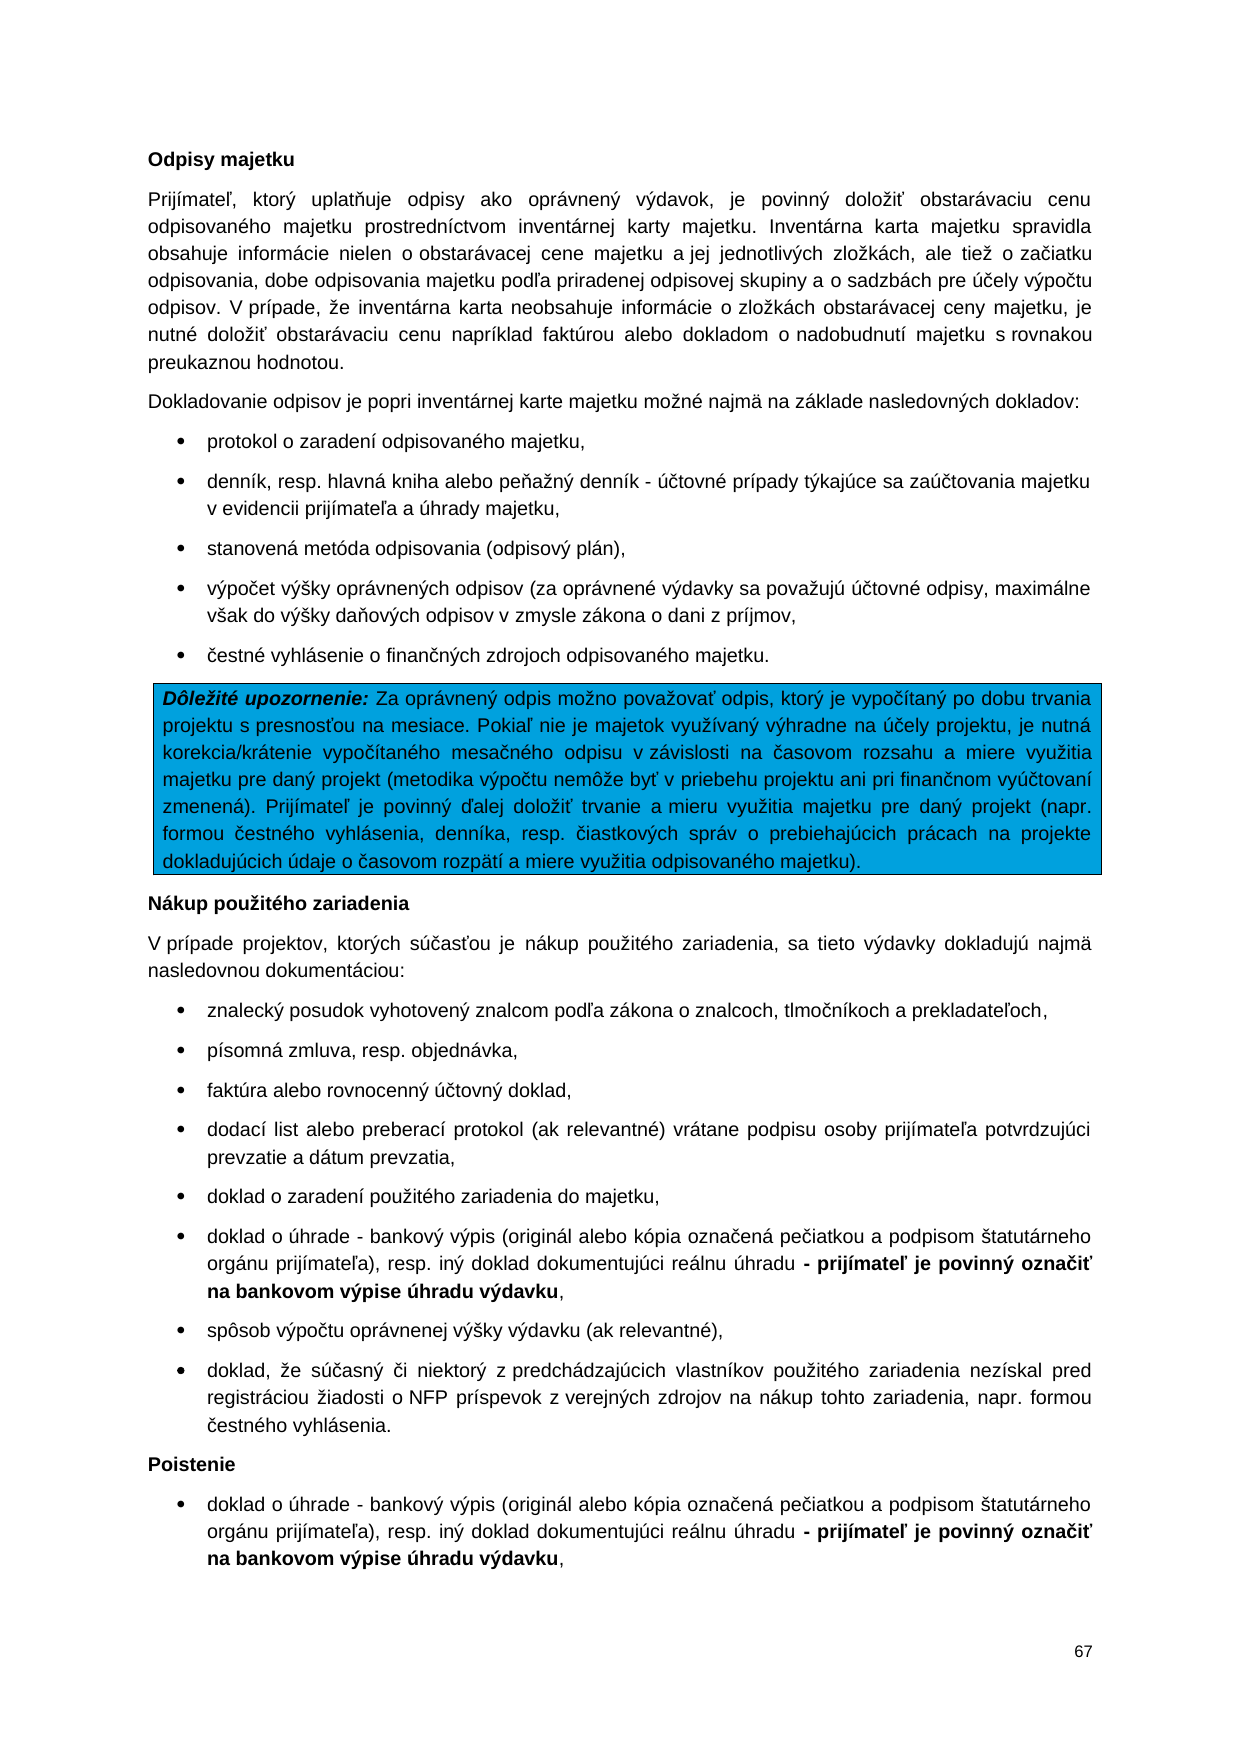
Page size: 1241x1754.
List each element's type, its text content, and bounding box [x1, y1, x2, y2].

text V prípade projektov, ktorých súčasťou je nákup použitého zariadenia, sa tieto výdavky dokladujú najmä nasledovnou dokumentáciou: [148, 932, 1092, 982]
list dodací list alebo preberací protokol (ak relevantné) vrátane podpisu osoby prijímateľa potvrdzujúci prevzatie a dátum prevzatia, [177, 1118, 1092, 1168]
list doklad o úhrade - bankový výpis (originál alebo kópia označená pečiatkou a podpisom štatutárneho orgánu prijímateľa), resp. iný doklad dokumentujúci reálnu úhradu - prijímateľ je povinný označiť na bankovom výpise úhradu výdavku, [177, 1225, 1092, 1302]
list spôsob výpočtu oprávnenej výšky výdavku (ak relevantné), [177, 1319, 1092, 1342]
text Poistenie [148, 1453, 1092, 1476]
list protokol o zaradení odpisovaného majetku, [177, 430, 1092, 453]
text Dôležité upozornenie: Za oprávnený odpis možno považovať odpis, ktorý je vypočítaný po dobu trvania projektu s presnosťou na mesiace. Pokiaľ nie je majetok využívaný výhradne na účely projektu, je nutná korekcia/krátenie vypočítaného mesačného odpisu v závislosti na časovom rozsahu a miere využitia majetku pre daný projekt (metodika výpočtu nemôže byť v priebehu projektu ani pri finančnom vyúčtovaní zmenená). Prijímateľ je povinný ďalej doložiť trvanie a mieru využitia majetku pre daný projekt (napr. formou čestného vyhlásenia, denníka, resp. čiastkových správ o prebiehajúcich prácach na projekte dokladujúcich údaje o časovom rozpätí a miere využitia odpisovaného majetku). [154, 684, 1101, 874]
list doklad o zaradení použitého zariadenia do majetku, [177, 1185, 1092, 1208]
list doklad o úhrade - bankový výpis (originál alebo kópia označená pečiatkou a podpisom štatutárneho orgánu prijímateľa), resp. iný doklad dokumentujúci reálnu úhradu - prijímateľ je povinný označiť na bankovom výpise úhradu výdavku, [177, 1493, 1092, 1570]
text Dokladovanie odpisov je popri inventárnej karte majetku možné najmä na základe nasledovných dokladov: [148, 390, 1092, 413]
list faktúra alebo rovnocenný účtovný doklad, [177, 1078, 1092, 1101]
list písomná zmluva, resp. objednávka, [177, 1039, 1092, 1061]
text Odpisy majetku [148, 148, 1092, 170]
list doklad, že súčasný či niektorý z predchádzajúcich vlastníkov použitého zariadenia nezískal pred registráciou žiadosti o NFP príspevok z verejných zdrojov na nákup tohto zariadenia, napr. formou čestného vyhlásenia. [177, 1359, 1092, 1436]
text Nákup použitého zariadenia [148, 892, 1092, 915]
list stanovená metóda odpisovania (odpisový plán), [177, 537, 1092, 559]
text Prijímateľ, ktorý uplatňuje odpisy ako oprávnený výdavok, je povinný doložiť obstarávaciu cenu odpisovaného majetku prostredníctvom inventárnej karty majetku. Inventárna karta majetku spravidla obsahuje informácie nielen o obstarávacej cene majetku a jej jednotlivých zložkách, ale tiež o začiatku odpisovania, dobe odpisovania majetku podľa priradenej odpisovej skupiny a o sadzbách pre účely výpočtu odpisov. V prípade, že inventárna karta neobsahuje informácie o zložkách obstarávacej ceny majetku, je nutné doložiť obstarávaciu cenu napríklad faktúrou alebo dokladom o nadobudnutí majetku s rovnakou preukaznou hodnotou. [148, 187, 1092, 373]
list denník, resp. hlavná kniha alebo peňažný denník - účtovné prípady týkajúce sa zaúčtovania majetku v evidencii prijímateľa a úhrady majetku, [177, 470, 1092, 520]
list znalecký posudok vyhotovený znalcom podľa zákona o znalcoch, tlmočníkoch a prekladateľoch, [177, 999, 1092, 1022]
list čestné vyhlásenie o finančných zdrojoch odpisovaného majetku. [177, 643, 1092, 666]
list výpočet výšky oprávnených odpisov (za oprávnené výdavky sa považujú účtovné odpisy, maximálne však do výšky daňových odpisov v zmysle zákona o dani z príjmov, [177, 576, 1092, 626]
